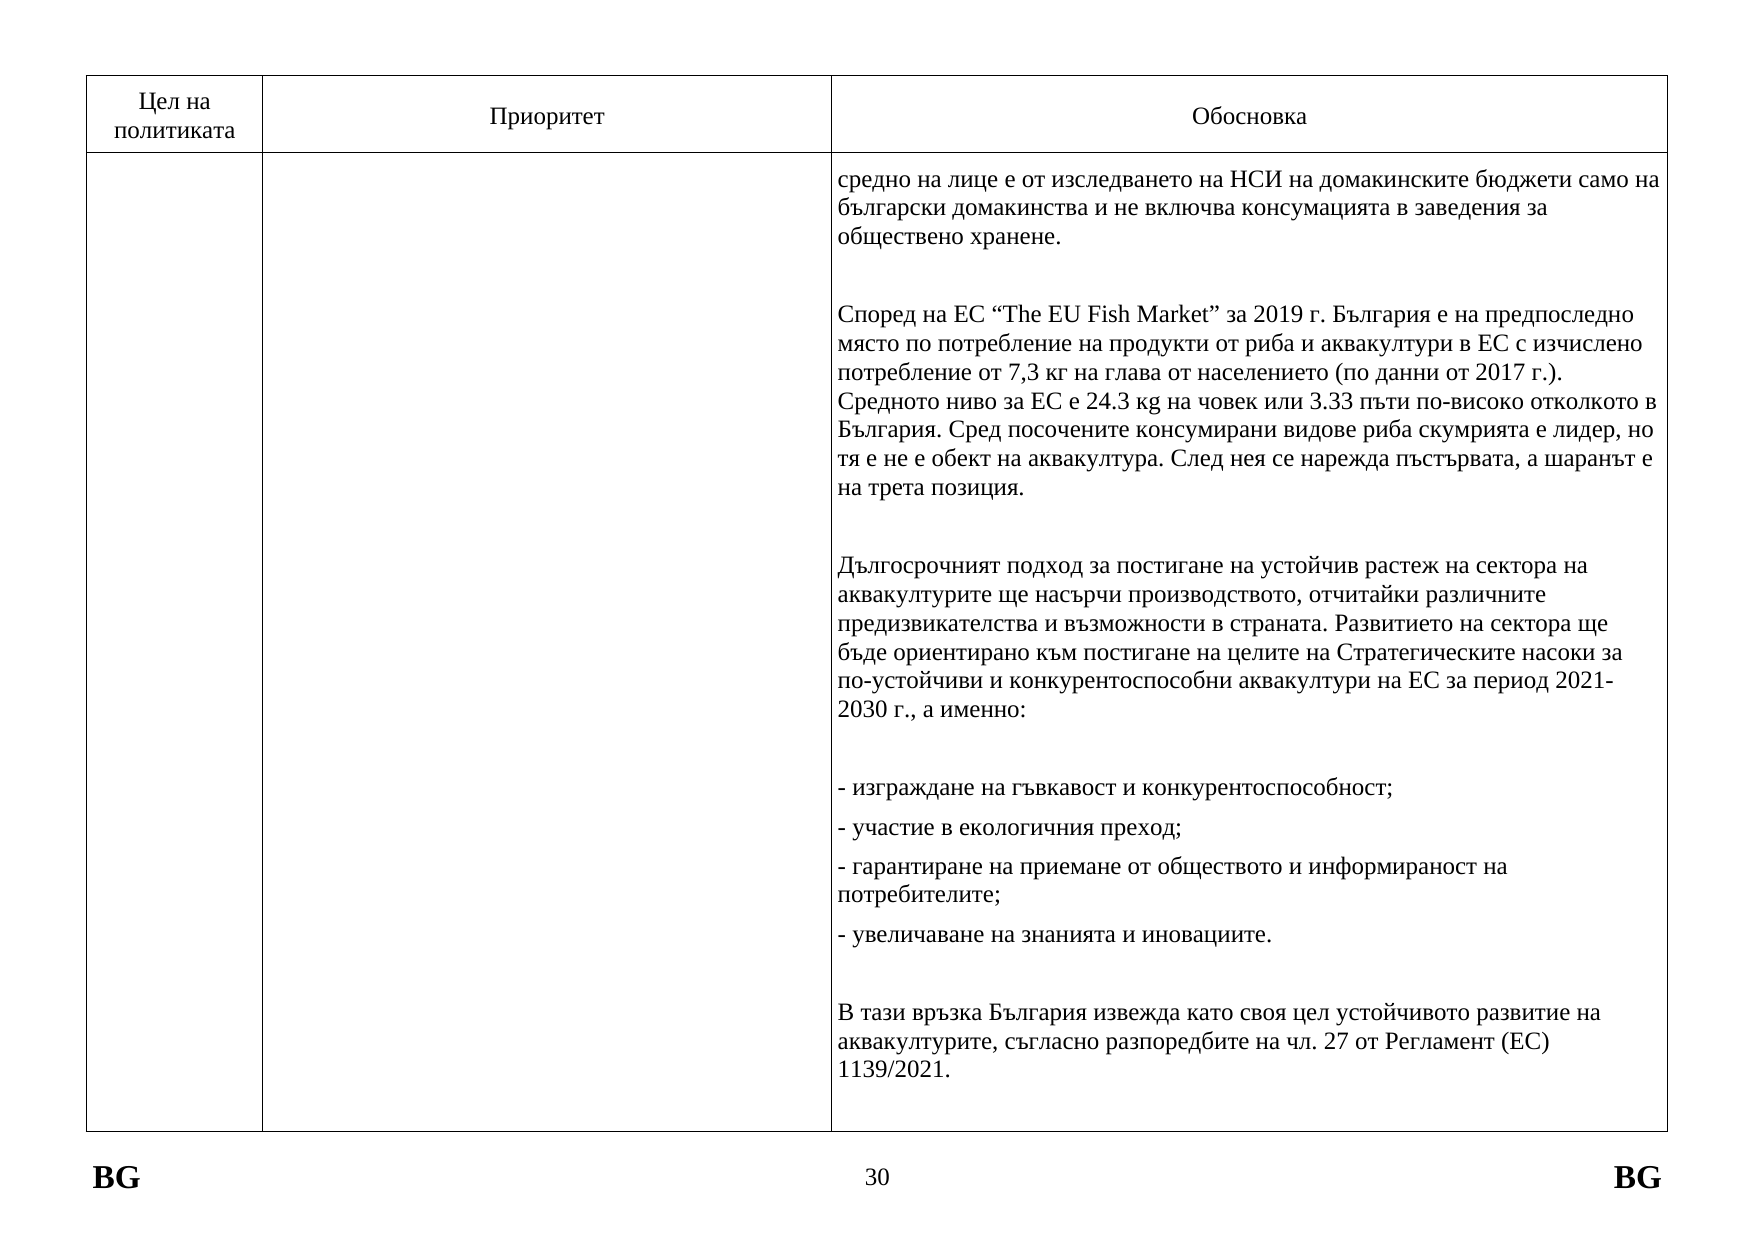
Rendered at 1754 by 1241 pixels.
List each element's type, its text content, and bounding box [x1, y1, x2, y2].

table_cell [87, 153, 262, 1131]
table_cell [263, 153, 831, 1131]
table_header [notranslate]Приоритет[/notranslate] [263, 76, 831, 152]
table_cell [832, 153, 1667, 1131]
table_header [notranslate]Цел на политиката[/notranslate] [87, 76, 262, 152]
table_header [notranslate]Обосновка[/notranslate] [832, 76, 1667, 152]
